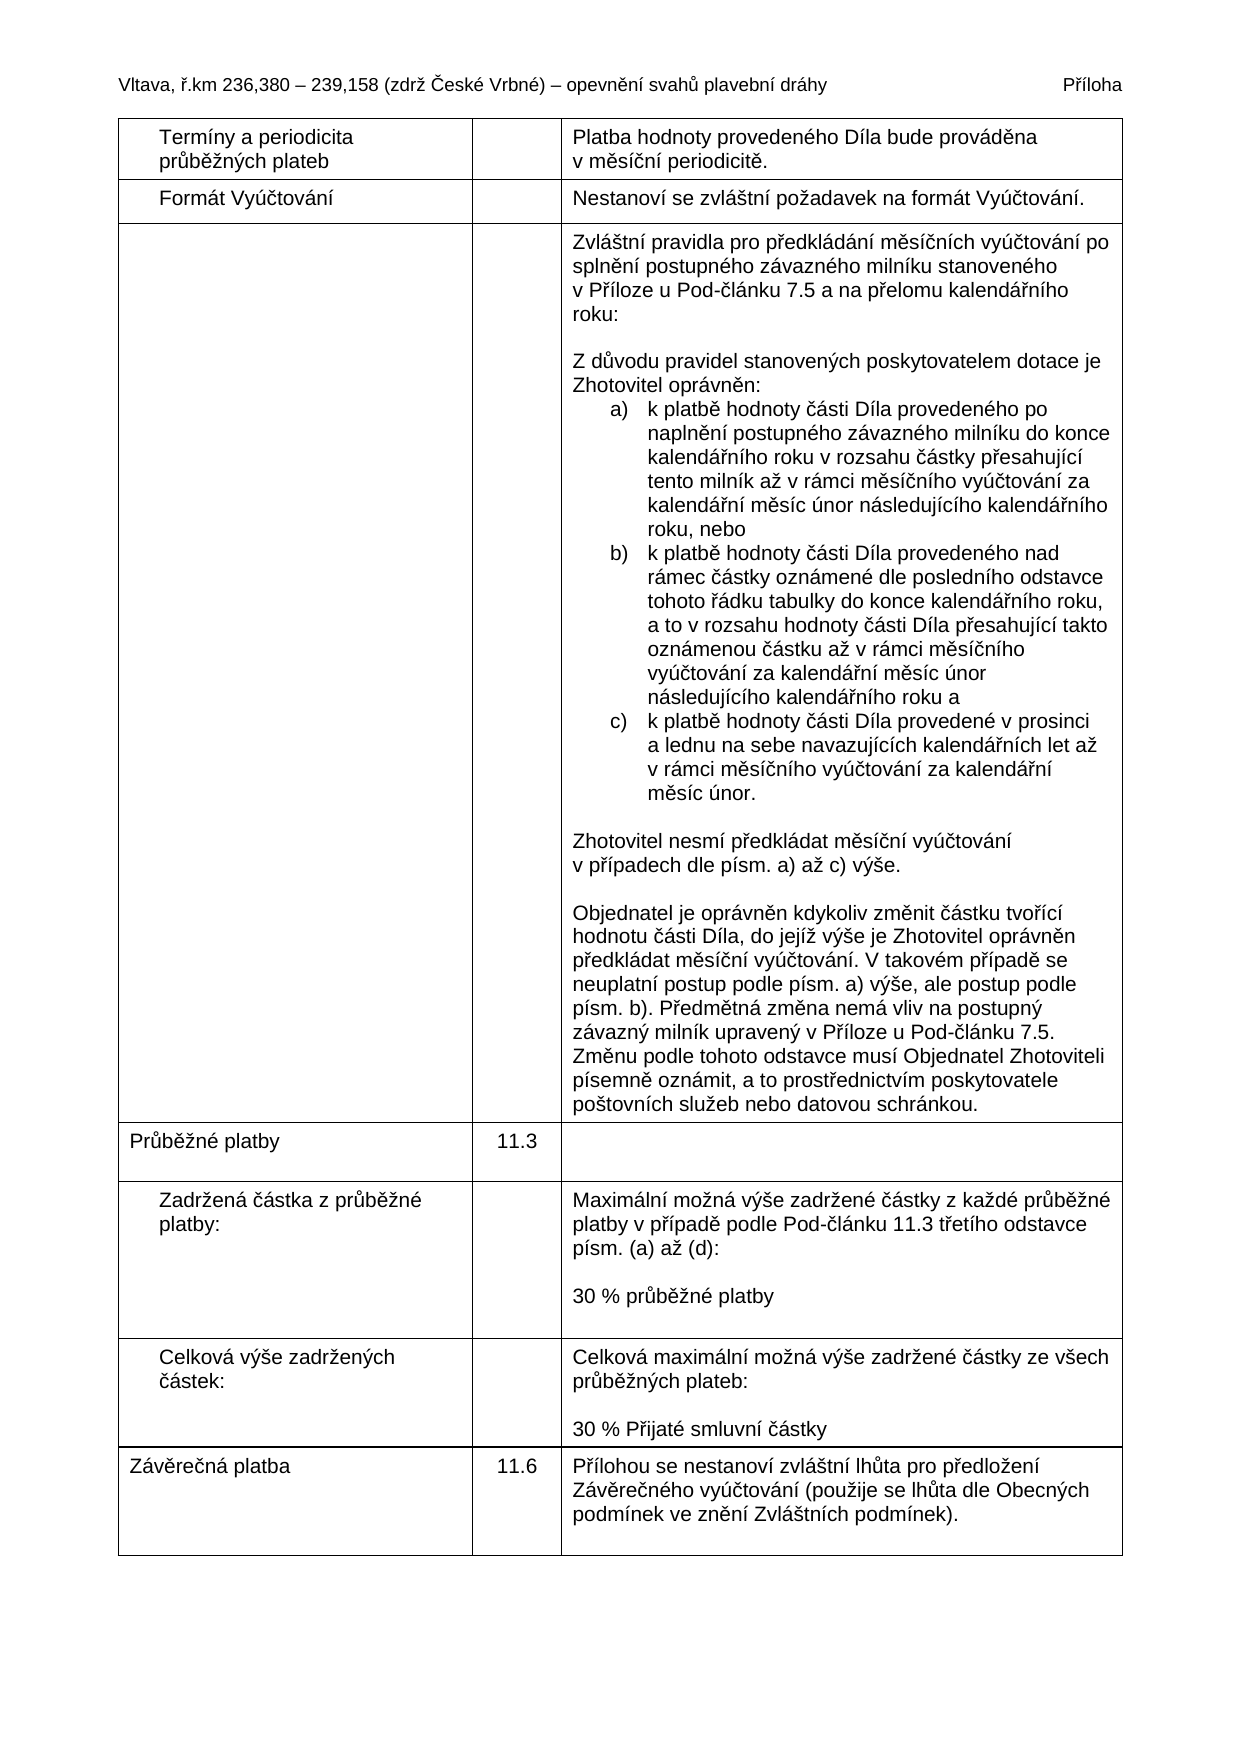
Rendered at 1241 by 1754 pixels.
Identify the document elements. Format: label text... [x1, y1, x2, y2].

table_cell [473, 1339, 561, 1446]
table_cell 11.6 [473, 1448, 561, 1555]
table_cell Formát Vyúčtování [119, 180, 472, 223]
table_cell [119, 224, 472, 1122]
table_cell [473, 224, 561, 1122]
table_cell Celková maximální možná výše zadržené částky ze všech průběžných plateb: 30 % Přijaté smluvní částky [562, 1339, 1122, 1446]
table_cell [473, 180, 561, 223]
table_cell Celková výše zadržených částek: [119, 1339, 472, 1446]
table_cell Zadržená částka z průběžné platby: [119, 1182, 472, 1338]
table_cell Přílohou se nestanoví zvláštní lhůta pro předložení Závěrečného vyúčtování (použije se lhůta dle Obecných podmínek ve znění Zvláštních podmínek). [562, 1448, 1122, 1555]
table_cell Průběžné platby [119, 1123, 472, 1181]
table_cell Závěrečná platba [119, 1448, 472, 1555]
table_cell Nestanoví se zvláštní požadavek na formát Vyúčtování. [562, 180, 1122, 223]
table_cell 11.3 [473, 1123, 561, 1181]
table_cell Maximální možná výše zadržené částky z každé průběžné platby v případě podle Pod-článku 11.3 třetího odstavce písm. (a) až (d): 30 % průběžné platby [562, 1182, 1122, 1338]
table_cell Platba hodnoty provedeného Díla bude prováděna v měsíční periodicitě. [562, 119, 1122, 179]
table_cell [473, 1182, 561, 1338]
table_cell Termíny a periodicita průběžných plateb [119, 119, 472, 179]
table_cell Zvláštní pravidla pro předkládání měsíčních vyúčtování po splnění postupného závazného milníku stanoveného v Příloze u Pod-článku 7.5 a na přelomu kalendářního roku: Z důvodu pravidel stanovených poskytovatelem dotace je Zhotovitel oprávněn: k platbě hodnoty části Díla provedeného po naplnění postupného závazného milníku do konce kalendářního roku v rozsahu částky přesahující tento milník až v rámci měsíčního vyúčtování za kalendářní měsíc únor následujícího kalendářního roku, nebo k platbě hodnoty části Díla provedeného nad rámec částky oznámené dle posledního odstavce tohoto řádku tabulky do konce kalendářního roku, a to v rozsahu hodnoty části Díla přesahující takto oznámenou částku až v rámci měsíčního vyúčtování za kalendářní měsíc únor následujícího kalendářního roku a k platbě hodnoty části Díla provedené v prosinci a lednu na sebe navazujících kalendářních let až v rámci měsíčního vyúčtování za kalendářní měsíc únor. Zhotovitel nesmí předkládat měsíční vyúčtování v případech dle písm. a) až c) výše. Objednatel je oprávněn kdykoliv změnit částku tvořící hodnotu části Díla, do jejíž výše je Zhotovitel oprávněn předkládat měsíční vyúčtování. V takovém případě se neuplatní postup podle písm. a) výše, ale postup podle písm. b). Předmětná změna nemá vliv na postupný závazný milník upravený v Příloze u Pod-článku 7.5. Změnu podle tohoto odstavce musí Objednatel Zhotoviteli písemně oznámit, a to prostřednictvím poskytovatele poštovních služeb nebo datovou schránkou. [562, 224, 1122, 1122]
table_cell [562, 1123, 1122, 1181]
table_cell [473, 119, 561, 179]
